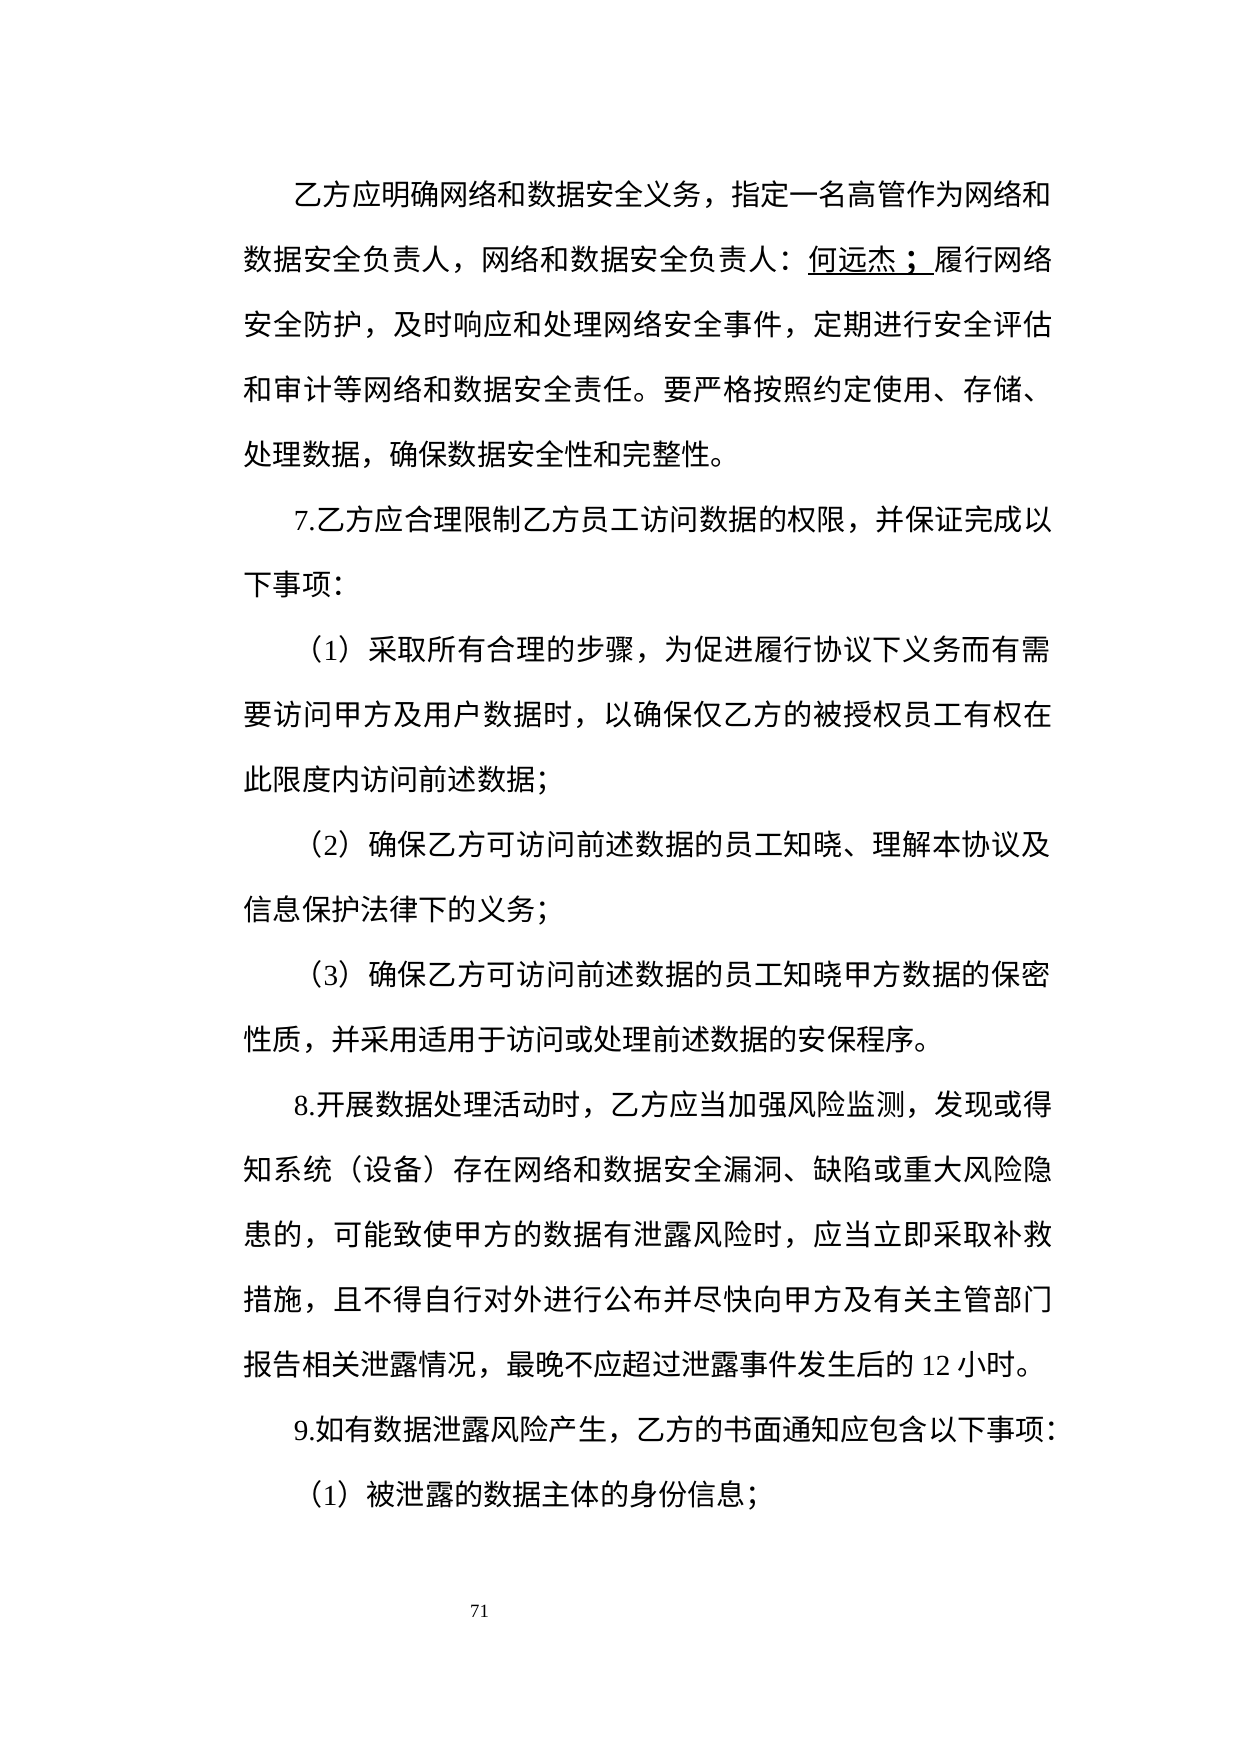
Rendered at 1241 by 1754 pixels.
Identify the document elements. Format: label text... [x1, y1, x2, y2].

text 7.乙方应合理限制乙方员工访问数据的权限，并保证完成以下事项： [243, 485, 1053, 615]
text 9.如有数据泄露风险产生，乙方的书面通知应包含以下事项： [243, 1395, 1053, 1460]
text 8.开展数据处理活动时，乙方应当加强风险监测，发现或得知系统（设备）存在网络和数据安全漏洞、缺陷或重大风险隐患的，可能致使甲方的数据有泄露风险时，应当立即采取补救措施，且不得自行对外进行公布并尽快向甲方及有关主管部门报告相关泄露情况，最晚不应超过泄露事件发生后的 12 小时。 [243, 1070, 1053, 1395]
text 乙方应明确网络和数据安全义务，指定一名高管作为网络和数据安全负责人，网络和数据安全负责人：何远杰 ；履行网络安全防护，及时响应和处理网络安全事件，定期进行安全评估和审计等网络和数据安全责任。要严格按照约定使用、存储、处理数据，确保数据安全性和完整性。 [243, 160, 1053, 485]
text （1）采取所有合理的步骤，为促进履行协议下义务而有需要访问甲方及用户数据时，以确保仅乙方的被授权员工有权在此限度内访问前述数据； [243, 615, 1053, 810]
text （3）确保乙方可访问前述数据的员工知晓甲方数据的保密性质，并采用适用于访问或处理前述数据的安保程序。 [243, 940, 1053, 1070]
text （2）确保乙方可访问前述数据的员工知晓、理解本协议及信息保护法律下的义务； [243, 810, 1053, 940]
text （1）被泄露的数据主体的身份信息； [243, 1460, 1053, 1525]
